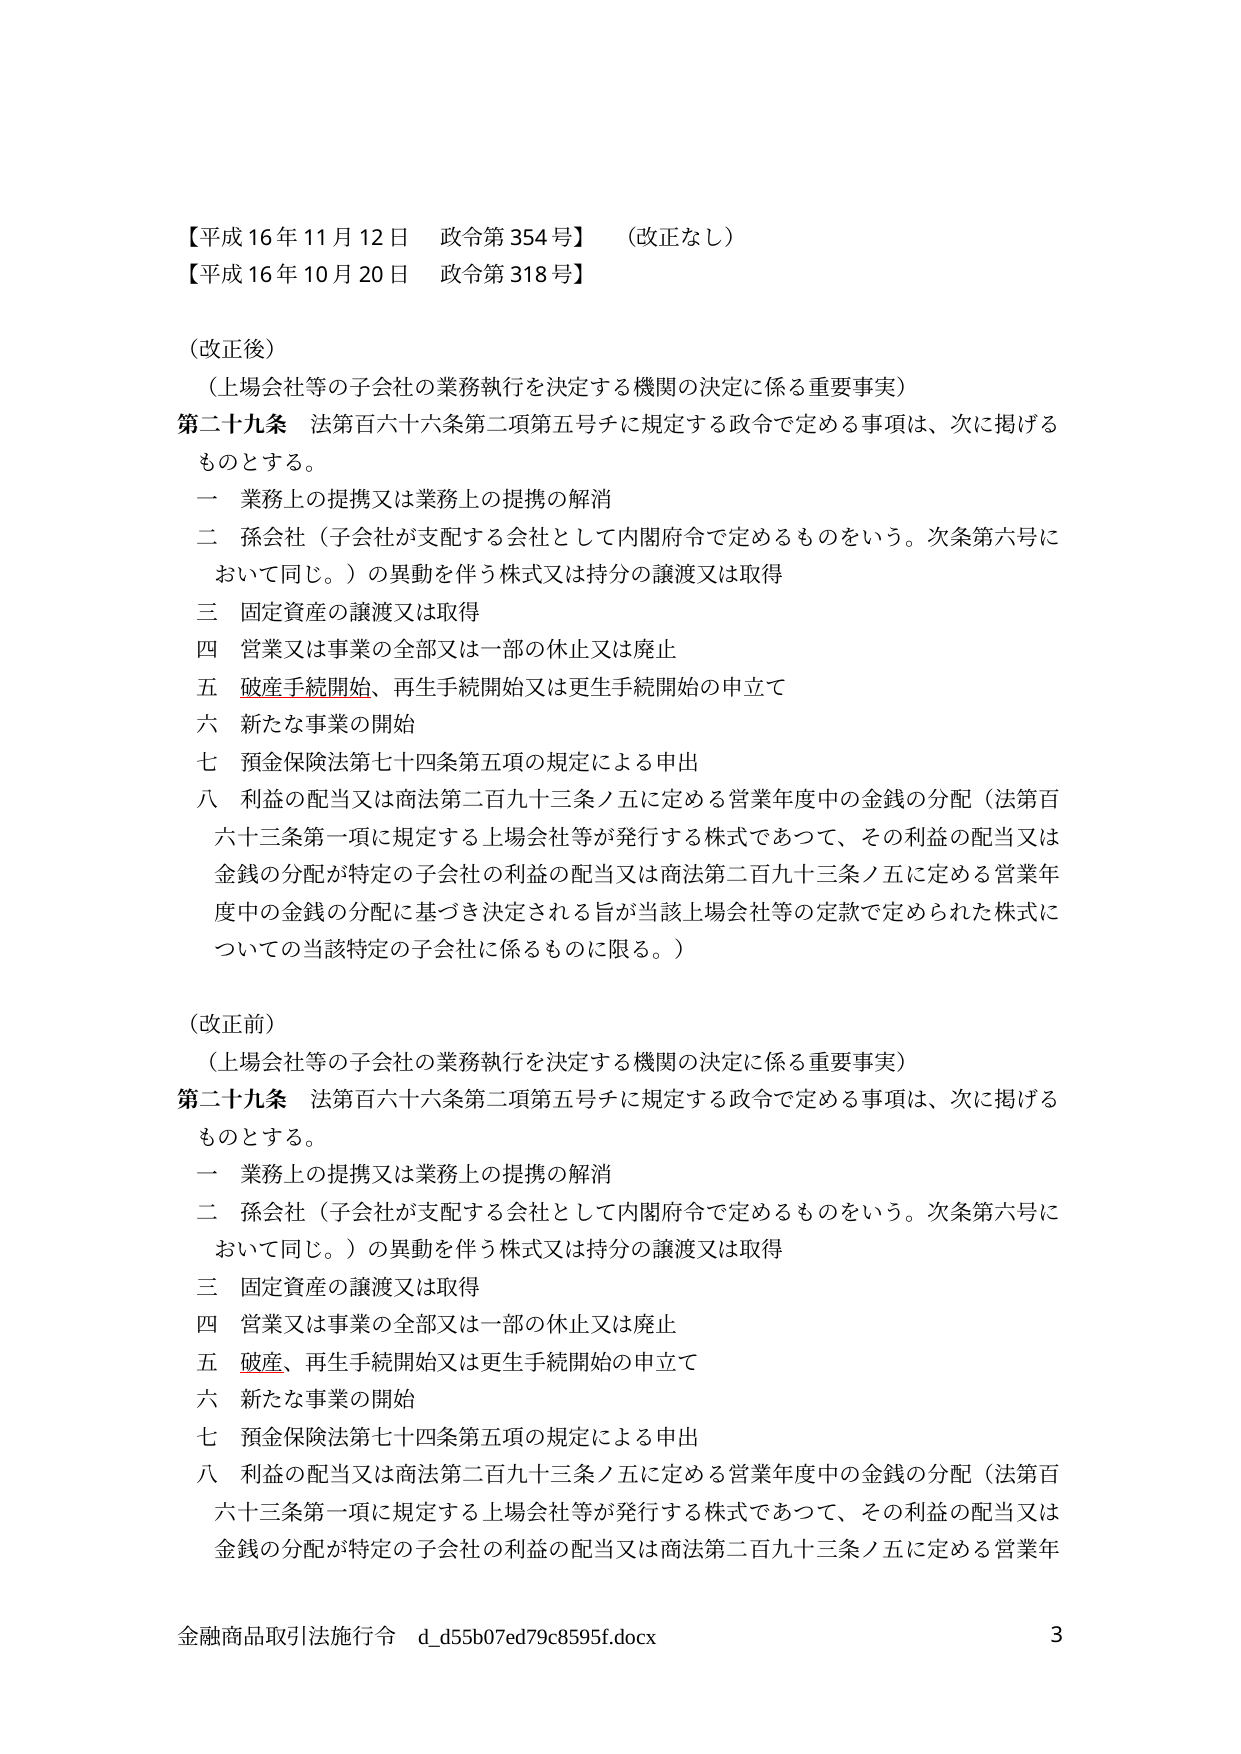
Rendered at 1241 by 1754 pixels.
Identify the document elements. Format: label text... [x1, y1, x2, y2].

text 第二十九条 法第百六十六条第二項第五号チに規定する政令で定める事項は、次に掲げるものとする。 [177, 404, 1063, 479]
text 五 破産、再生手続開始又は更生手続開始の申立て [196, 1342, 1063, 1379]
text 六 新たな事業の開始 [196, 1379, 1063, 1417]
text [196, 1454, 1063, 1567]
text 三 固定資産の譲渡又は取得 [196, 592, 1063, 629]
text 【平成16年11月12日 政令第354号】 （改正なし） [177, 217, 1063, 254]
text （上場会社等の子会社の業務執行を決定する機関の決定に係る重要事実） [196, 1042, 1063, 1079]
text 六 新たな事業の開始 [196, 704, 1063, 742]
text 二 孫会社（子会社が支配する会社として内閣府令で定めるものをいう。次条第六号において同じ。）の異動を伴う株式又は持分の譲渡又は取得 [196, 517, 1063, 592]
text （改正後） [177, 329, 1063, 367]
text 第二十九条 法第百六十六条第二項第五号チに規定する政令で定める事項は、次に掲げるものとする。 [177, 1079, 1063, 1154]
text 五 破産手続開始、再生手続開始又は更生手続開始の申立て [196, 667, 1063, 704]
text 七 預金保険法第七十四条第五項の規定による申出 [196, 1417, 1063, 1454]
text （改正前） [177, 1004, 1063, 1042]
text （上場会社等の子会社の業務執行を決定する機関の決定に係る重要事実） [196, 367, 1063, 404]
text 二 孫会社（子会社が支配する会社として内閣府令で定めるものをいう。次条第六号において同じ。）の異動を伴う株式又は持分の譲渡又は取得 [196, 1192, 1063, 1267]
text 一 業務上の提携又は業務上の提携の解消 [196, 1154, 1063, 1192]
text 一 業務上の提携又は業務上の提携の解消 [196, 479, 1063, 517]
text 四 営業又は事業の全部又は一部の休止又は廃止 [196, 1304, 1063, 1342]
text 三 固定資産の譲渡又は取得 [196, 1267, 1063, 1304]
text 四 営業又は事業の全部又は一部の休止又は廃止 [196, 629, 1063, 667]
text 【平成16年10月20日 政令第318号】 [177, 254, 1063, 292]
text 七 預金保険法第七十四条第五項の規定による申出 [196, 742, 1063, 779]
